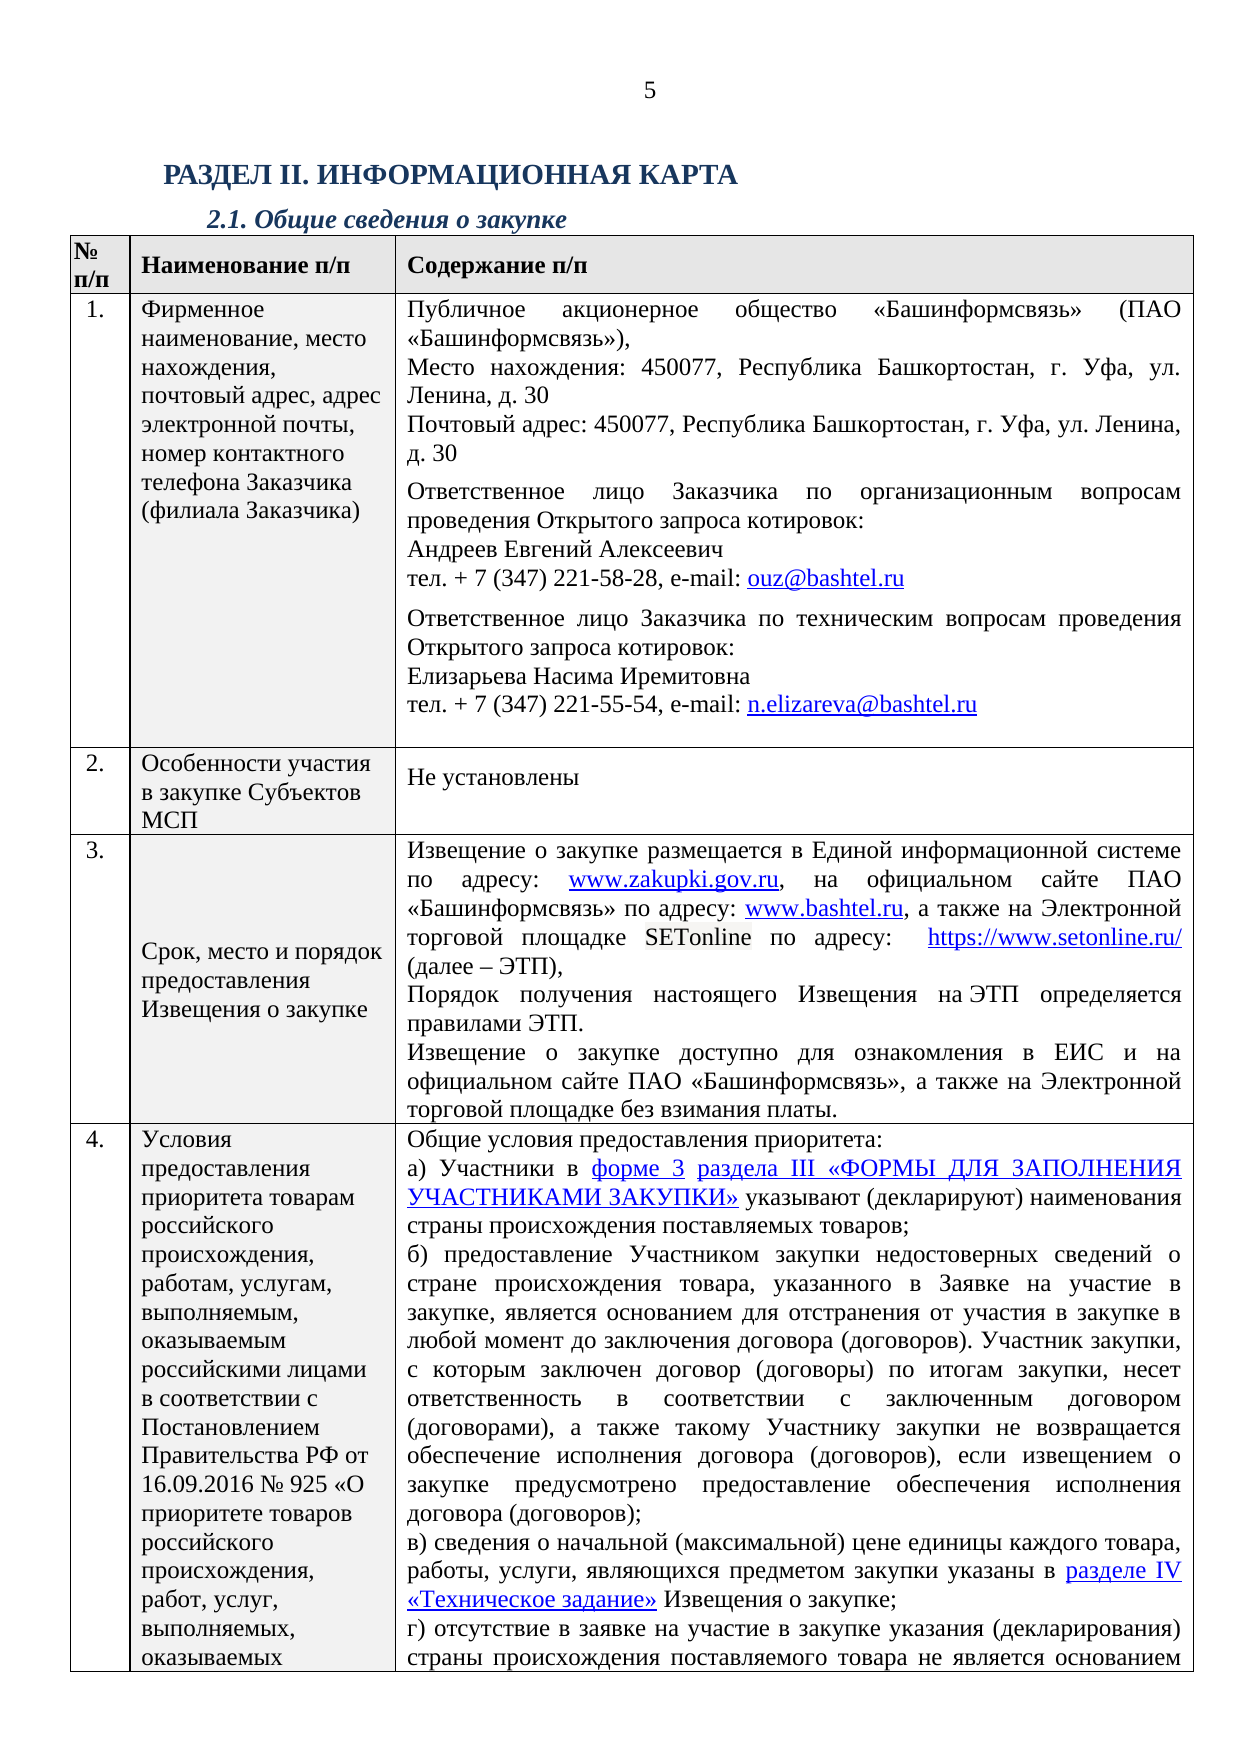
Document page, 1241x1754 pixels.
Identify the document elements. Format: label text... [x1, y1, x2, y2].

table_cell Фирменное наименование, место нахождения, почтовый адрес, адрес электронной почты, номер контактного телефона Заказчика (филиала Заказчика) [131, 294, 395, 747]
table_header Содержание п/п [396, 236, 1193, 293]
table_cell [71, 835, 129, 1123]
table_cell Срок, место и порядок предоставления Извещения о закупке [131, 835, 395, 1123]
table_cell Публичное акционерное общество «Башинформсвязь» (ПАО «Башинформсвязь»), Место нахождения: 450077, Республика Башкортостан, г. Уфа, ул. Ленина, д. 30 Почтовый адрес: 450077, Республика Башкортостан, г. Уфа, ул. Ленина, д. 30 Ответственное лицо Заказчика по организационным вопросам проведения Открытого запроса котировок: Андреев Евгений Алексеевич тел. + 7 (347) 221-58-28, e-mail: ouz@bashtel.ru Ответственное лицо Заказчика по техническим вопросам проведения Открытого запроса котировок: Елизарьева Насима Иремитовна тел. + 7 (347) 221-55-54, e-mail: n.elizareva@bashtel.ru [396, 294, 1193, 747]
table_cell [396, 1124, 1193, 1671]
text РАЗДЕЛ II. ИНФОРМАЦИОННАЯ КАРТА [163, 157, 1181, 191]
table_cell Не установлены [396, 748, 1193, 834]
table_cell Извещение о закупке размещается в Единой информационной системе по адресу: www.zakupki.gov.ru, на официальном сайте ПАО «Башинформсвязь» по адресу: www.bashtel.ru, а также на Электронной торговой площадке SETonline по адресу: https://www.setonline.ru/ (далее – ЭТП), Порядок получения настоящего Извещения на ЭТП определяется правилами ЭТП. Извещение о закупке доступно для ознакомления в ЕИС и на официальном сайте ПАО «Башинформсвязь», а также на Электронной торговой площадке без взимания платы. [396, 835, 1193, 1123]
table_header № п/п [71, 236, 129, 293]
table_cell [71, 294, 129, 747]
table_header Наименование п/п [131, 236, 395, 293]
text 2.1. Общие сведения о закупке [207, 203, 1181, 235]
table_cell [71, 1124, 129, 1671]
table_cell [131, 1124, 395, 1671]
table_cell [71, 748, 129, 834]
table_cell Особенности участия в закупке Субъектов МСП [131, 748, 395, 834]
